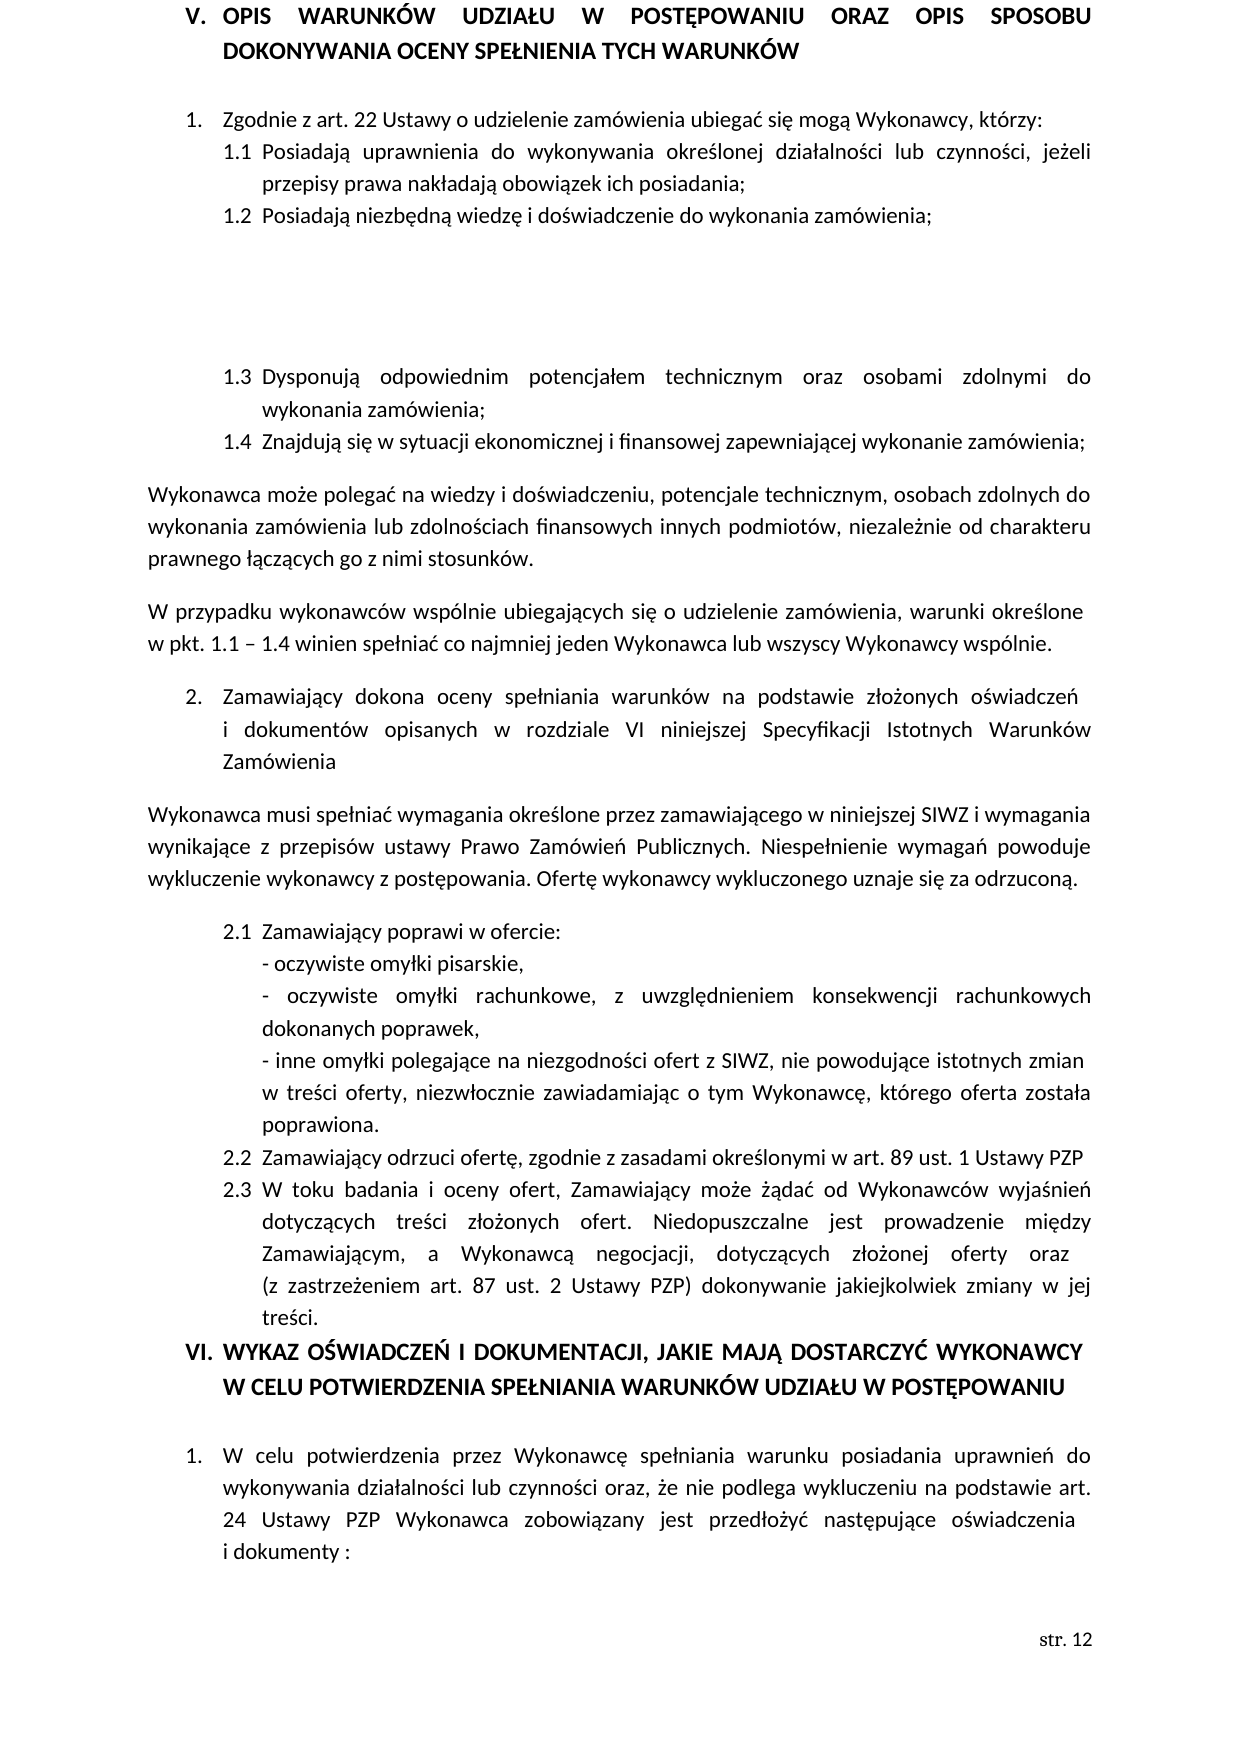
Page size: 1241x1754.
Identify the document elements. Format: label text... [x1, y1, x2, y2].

list Zamawiający odrzuci ofertę, zgodnie z zasadami określonymi w art. 89 ust. 1 Ustawy PZP [223, 1143, 1092, 1171]
list WYKAZ OŚWIADCZEŃ I DOKUMENTACJI, JAKIE MAJĄ DOSTARCZYĆ WYKONAWCY W CELU POTWIERDZENIA SPEŁNIANIA WARUNKÓW UDZIAŁU W POSTĘPOWANIU [185, 1336, 1092, 1401]
list W celu potwierdzenia przez Wykonawcę spełniania warunku posiadania uprawnień do wykonywania działalności lub czynności oraz, że nie podlega wykluczeniu na podstawie art. 24 Ustawy PZP Wykonawca zobowiązany jest przedłożyć następujące oświadczenia i dokumenty : [185, 1441, 1092, 1565]
list - oczywiste omyłki pisarskie, [262, 949, 1092, 977]
list - inne omyłki polegające na niezgodności ofert z SIWZ, nie powodujące istotnych zmian w treści oferty, niezwłocznie zawiadamiając o tym Wykonawcę, którego oferta została poprawiona. [262, 1046, 1092, 1138]
text Wykonawca musi spełniać wymagania określone przez zamawiającego w niniejszej SIWZ i wymagania wynikające z przepisów ustawy Prawo Zamówień Publicznych. Niespełnienie wymagań powoduje wykluczenie wykonawcy z postępowania. Ofertę wykonawcy wykluczonego uznaje się za odrzuconą. [148, 800, 1092, 892]
list W toku badania i oceny ofert, Zamawiający może żądać od Wykonawców wyjaśnień dotyczących treści złożonych ofert. Niedopuszczalne jest prowadzenie między Zamawiającym, a Wykonawcą negocjacji, dotyczących złożonej oferty oraz (z zastrzeżeniem art. 87 ust. 2 Ustawy PZP) dokonywanie jakiejkolwiek zmiany w jej treści. [223, 1175, 1092, 1332]
list Zamawiający poprawi w ofercie: [223, 917, 1092, 945]
list Posiadają niezbędną wiedzę i doświadczenie do wykonania zamówienia; [223, 202, 1092, 229]
text Wykonawca może polegać na wiedzy i doświadczeniu, potencjale technicznym, osobach zdolnych do wykonania zamówienia lub zdolnościach finansowych innych podmiotów, niezależnie od charakteru prawnego łączących go z nimi stosunków. [148, 480, 1092, 572]
text W przypadku wykonawców wspólnie ubiegających się o udzielenie zamówienia, warunki określone w pkt. 1.1 – 1.4 winien spełniać co najmniej jeden Wykonawca lub wszyscy Wykonawcy wspólnie. [148, 597, 1092, 657]
list Zgodnie z art. 22 Ustawy o udzielenie zamówienia ubiegać się mogą Wykonawcy, którzy: [185, 105, 1092, 133]
list Znajdują się w sytuacji ekonomicznej i finansowej zapewniającej wykonanie zamówienia; [223, 427, 1092, 455]
list - oczywiste omyłki rachunkowe, z uwzględnieniem konsekwencji rachunkowych dokonanych poprawek, [262, 982, 1092, 1042]
list OPIS WARUNKÓW UDZIAŁU W POSTĘPOWANIU ORAZ OPIS SPOSOBU DOKONYWANIA OCENY SPEŁNIENIA TYCH WARUNKÓW [185, 0, 1092, 66]
list Posiadają uprawnienia do wykonywania określonej działalności lub czynności, jeżeli przepisy prawa nakładają obowiązek ich posiadania; [223, 137, 1092, 197]
list Zamawiający dokona oceny spełniania warunków na podstawie złożonych oświadczeń i dokumentów opisanych w rozdziale VI niniejszej Specyfikacji Istotnych Warunków Zamówienia [185, 682, 1092, 775]
list Dysponują odpowiednim potencjałem technicznym oraz osobami zdolnymi do wykonania zamówienia; [223, 362, 1092, 423]
